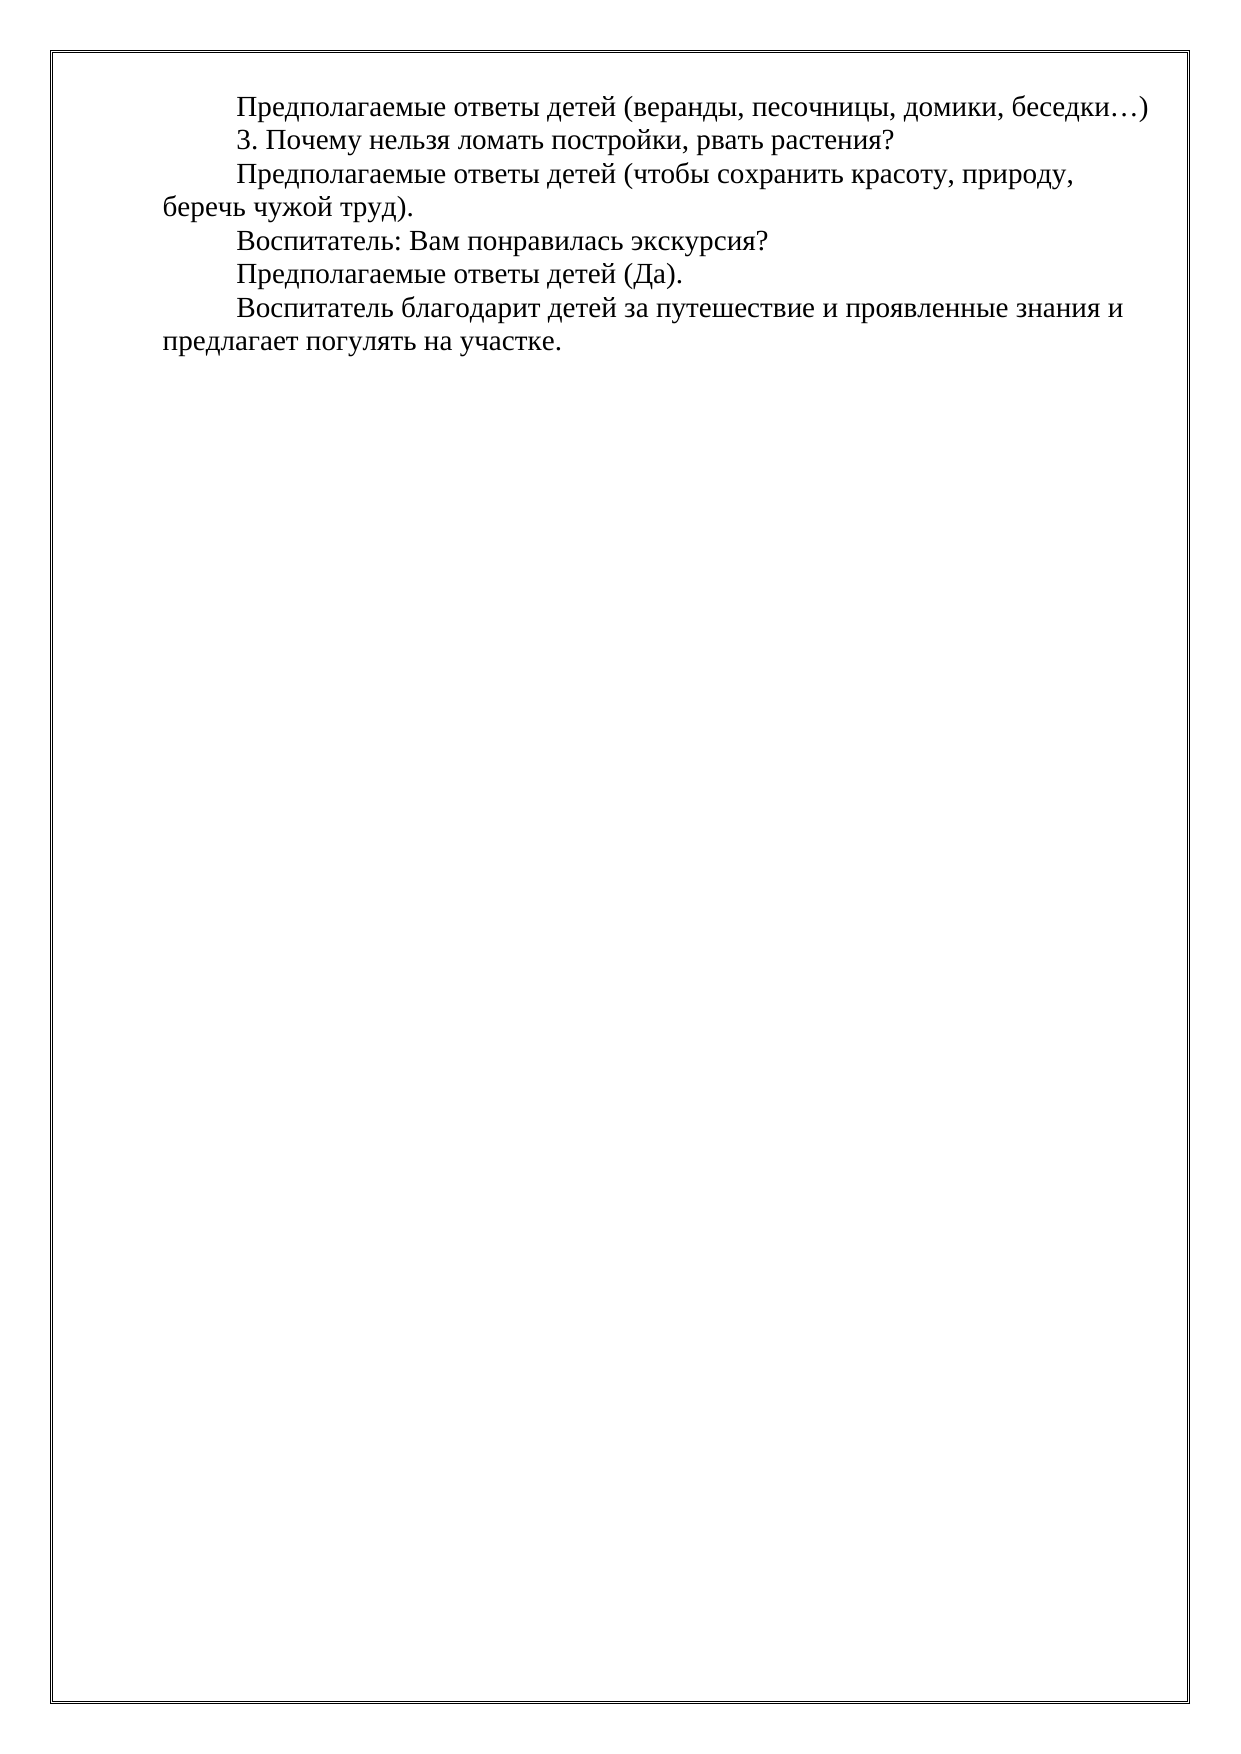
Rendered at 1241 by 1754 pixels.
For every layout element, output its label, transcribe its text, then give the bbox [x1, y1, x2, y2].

text Предполагаемые ответы детей (Да). [162, 256, 1152, 290]
text Воспитатель благодарит детей за путешествие и проявленные знания и предлагает погулять на участке. [162, 290, 1152, 357]
text Воспитатель: Вам понравилась экскурсия? [162, 223, 1152, 256]
text Предполагаемые ответы детей (веранды, песочницы, домики, беседки…) [162, 89, 1152, 122]
text Предполагаемые ответы детей (чтобы сохранить красоту, природу, беречь чужой труд). [162, 156, 1152, 223]
text 3. Почему нельзя ломать постройки, рвать растения? [162, 122, 1152, 156]
